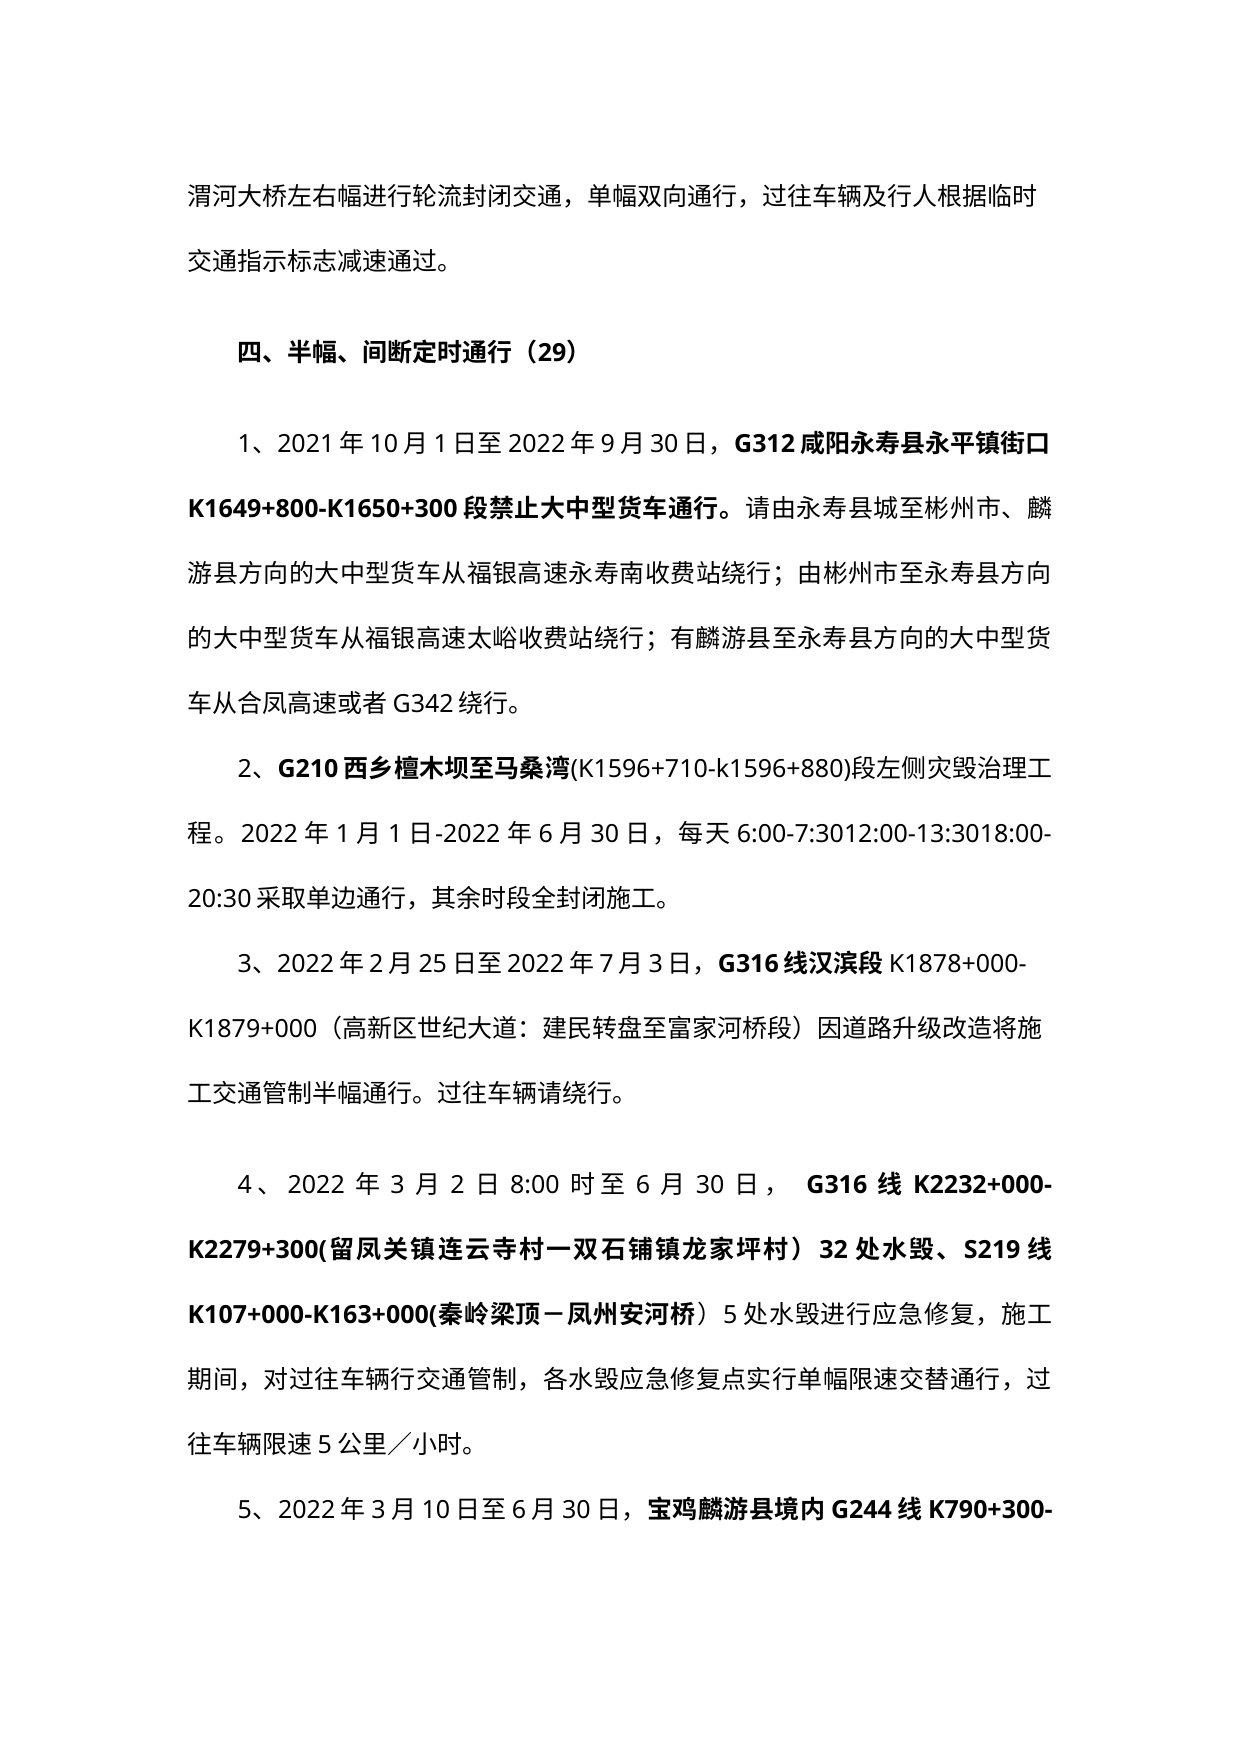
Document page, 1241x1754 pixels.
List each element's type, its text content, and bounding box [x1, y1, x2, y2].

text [187, 1475, 1053, 1540]
text 1、2021年10月1日至2022年9月30日，G312咸阳永寿县永平镇街口K1649+800-K1650+300段禁止大中型货车通行。请由永寿县城至彬州市、麟游县方向的大中型货车从福银高速永寿南收费站绕行；由彬州市至永寿县方向的大中型货车从福银高速太峪收费站绕行；有麟游县至永寿县方向的大中型货车从合凤高速或者G342绕行。 [187, 409, 1053, 734]
text 3、2022年2月25日至2022年7月3日，G316线汉滨段K1878+000-K1879+000（高新区世纪大道：建民转盘至富家河桥段）因道路升级改造将施工交通管制半幅通行。过往车辆请绕行。 [187, 929, 1053, 1124]
text 4、2022年3月2日8:00时至6月30日， G316线K2232+000-K2279+300(留凤关镇连云寺村一双石铺镇龙家坪村）32处水毁、S219线K107+000-K163+000(秦岭梁顶－凤州安河桥）5处水毁进行应急修复，施工期间，对过往车辆行交通管制，各水毁应急修复点实行单幅限速交替通行，过往车辆限速5公里／小时。 [187, 1150, 1053, 1475]
text 2、G210西乡檀木坝至马桑湾(K1596+710-k1596+880)段左侧灾毁治理工程。2022年1月1日-2022年6月30日，每天6:00-7:3012:00-13:3018:00-20:30采取单边通行，其余时段全封闭施工。 [187, 734, 1053, 929]
text 四、半幅、间断定时通行（29） [187, 318, 1053, 383]
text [187, 162, 1053, 292]
